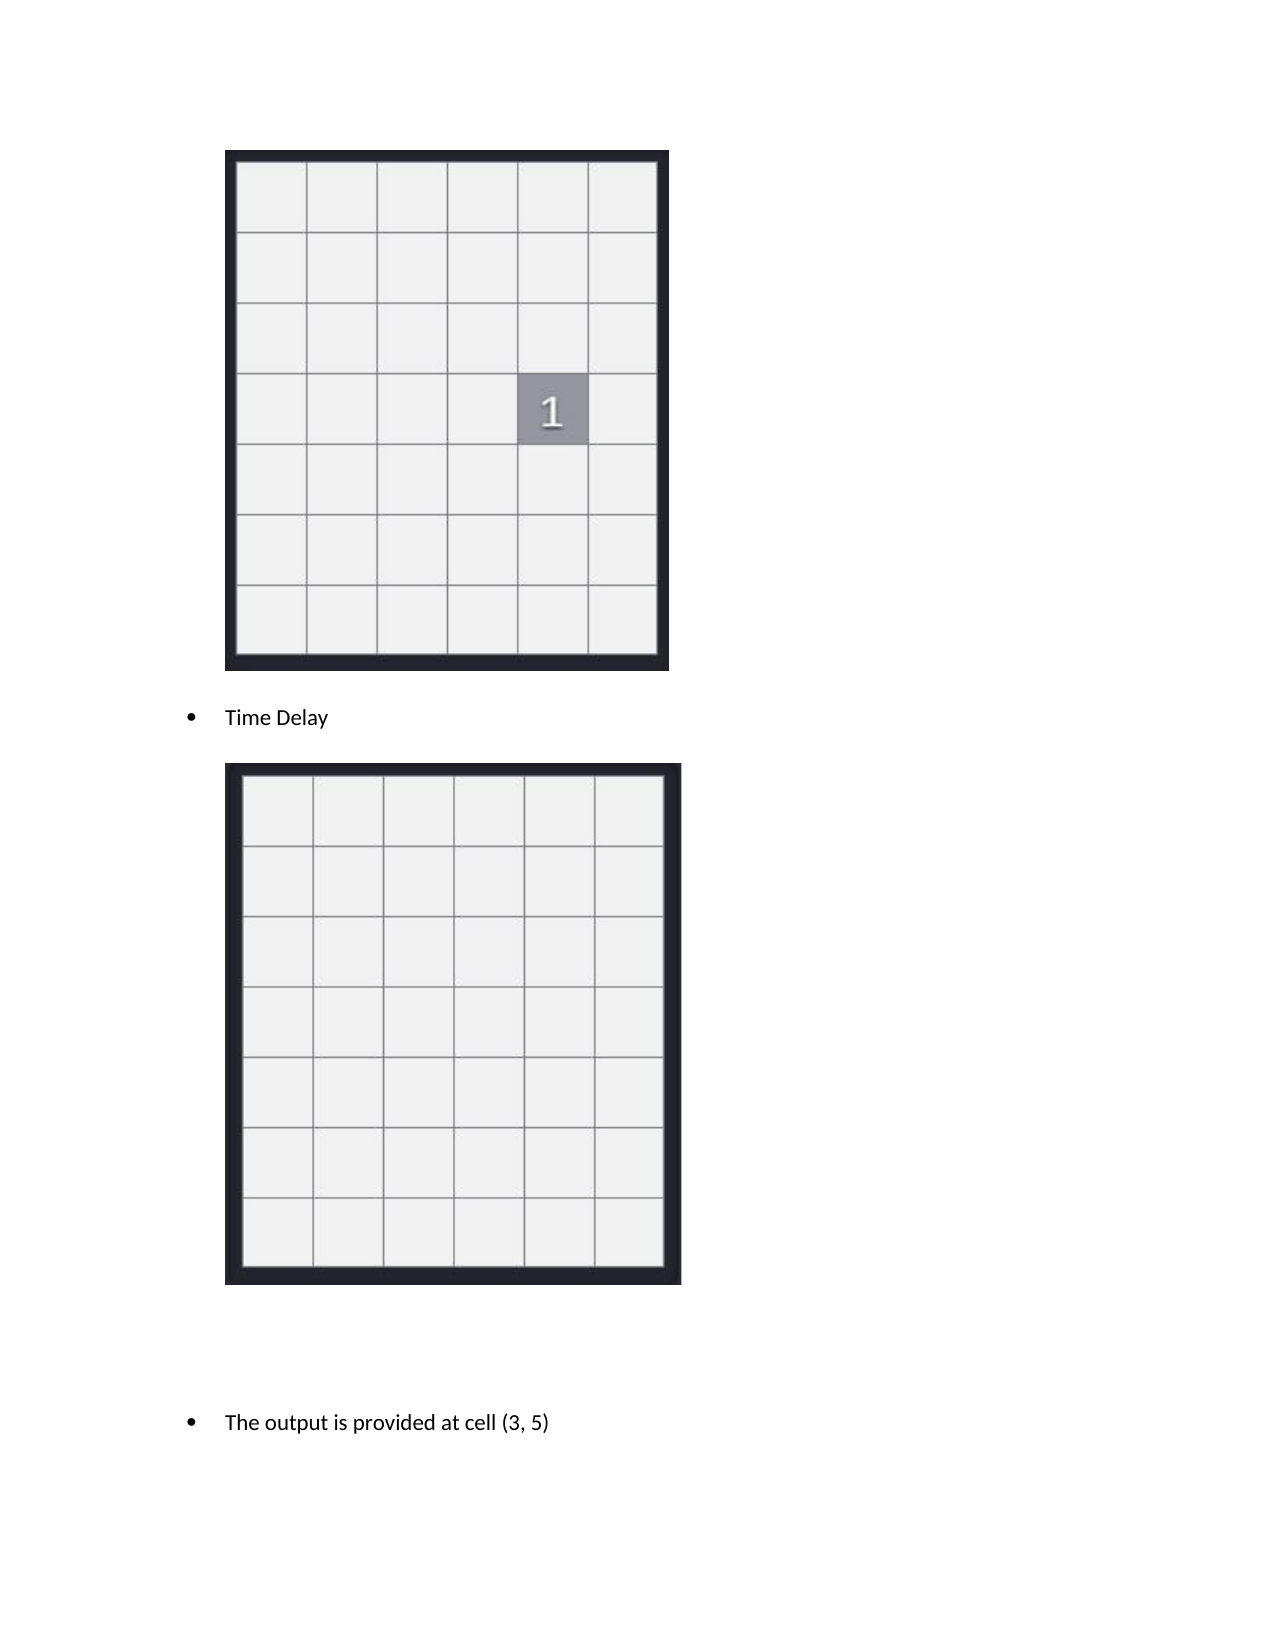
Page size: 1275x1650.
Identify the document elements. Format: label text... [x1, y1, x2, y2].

picture [225, 763, 682, 1285]
picture [225, 150, 669, 671]
list The output is provided at cell (3, 5) [187, 1408, 1125, 1436]
list Time Delay [187, 703, 1125, 731]
